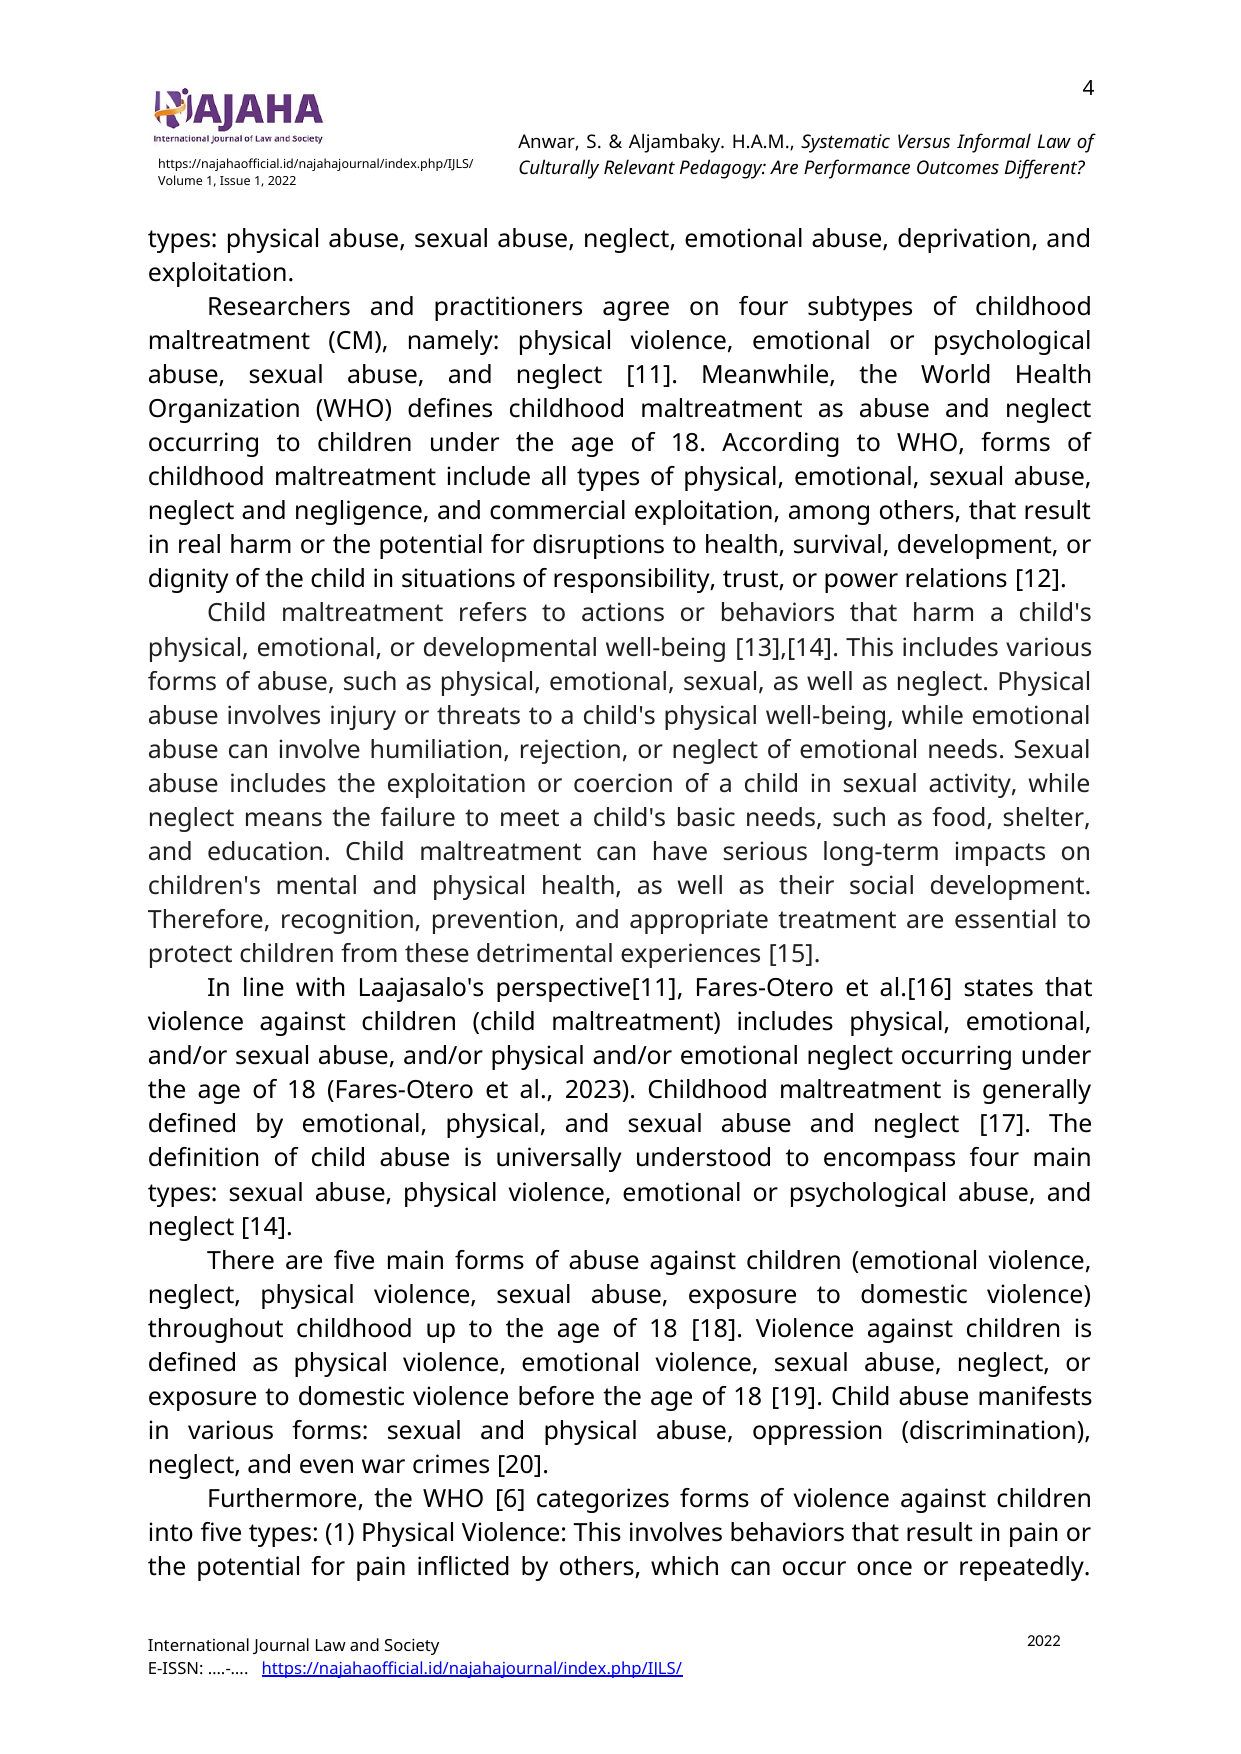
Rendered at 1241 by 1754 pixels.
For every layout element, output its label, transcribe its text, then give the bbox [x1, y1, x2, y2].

text Child maltreatment refers to actions or behaviors that harm a child's physical, emotional, or developmental well-being [13],[14]. This includes various forms of abuse, such as physical, emotional, sexual, as well as neglect. Physical abuse involves injury or threats to a child's physical well-being, while emotional abuse can involve humiliation, rejection, or neglect of emotional needs. Sexual abuse includes the exploitation or coercion of a child in sexual activity, while neglect means the failure to meet a child's basic needs, such as food, shelter, and education. Child maltreatment can have serious long-term impacts on children's mental and physical health, as well as their social development. Therefore, recognition, prevention, and appropriate treatment are essential to protect children from these detrimental experiences [15]. [148, 595, 1092, 970]
text In line with Laajasalo's perspective[11], Fares-Otero et al.[16] states that violence against children (child maltreatment) includes physical, emotional, and/or sexual abuse, and/or physical and/or emotional neglect occurring under the age of 18 (Fares-Otero et al., 2023). Childhood maltreatment is generally defined by emotional, physical, and sexual abuse and neglect [17]. The definition of child abuse is universally understood to encompass four main types: sexual abuse, physical violence, emotional or psychological abuse, and neglect [14]. [148, 970, 1092, 1242]
text There are five main forms of abuse against children (emotional violence, neglect, physical violence, sexual abuse, exposure to domestic violence) throughout childhood up to the age of 18 [18]. Violence against children is defined as physical violence, emotional violence, sexual abuse, neglect, or exposure to domestic violence before the age of 18 [19]. Child abuse manifests in various forms: sexual and physical abuse, oppression (discrimination), neglect, and even war crimes [20]. [148, 1242, 1092, 1481]
picture [147, 75, 328, 158]
text Researchers and practitioners agree on four subtypes of childhood maltreatment (CM), namely: physical violence, emotional or psychological abuse, sexual abuse, and neglect [11]. Meanwhile, the World Health Organization (WHO) defines childhood maltreatment as abuse and neglect occurring to children under the age of 18. According to WHO, forms of childhood maltreatment include all types of physical, emotional, sexual abuse, neglect and negligence, and commercial exploitation, among others, that result in real harm or the potential for disruptions to health, survival, development, or dignity of the child in situations of responsibility, trust, or power relations [12]. [148, 288, 1092, 595]
